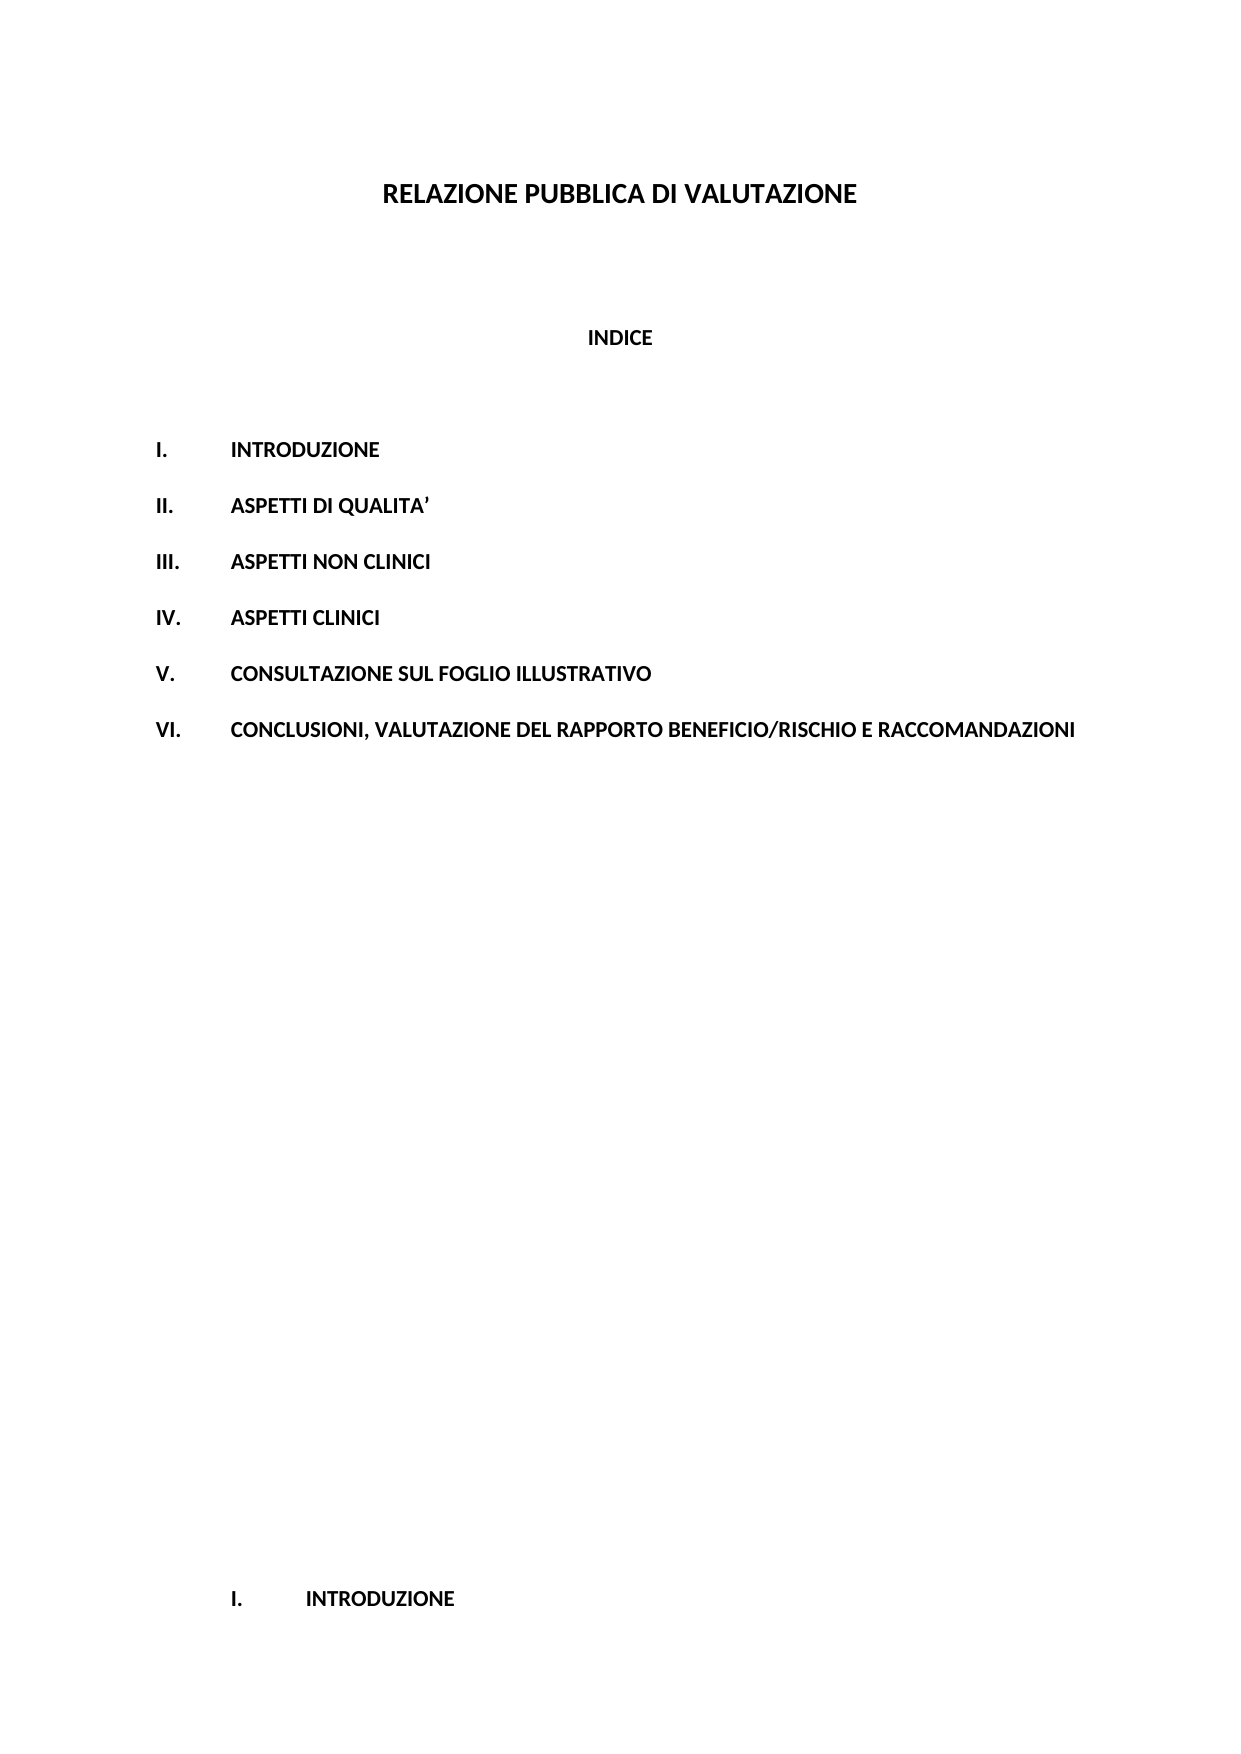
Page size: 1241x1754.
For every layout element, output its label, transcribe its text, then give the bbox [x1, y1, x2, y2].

list INTRODUZIONE [231, 1584, 1122, 1612]
list ASPETTI DI QUALITA’ [156, 491, 1122, 519]
list ASPETTI CLINICI [156, 603, 1122, 632]
text INDICE [118, 323, 1122, 351]
list INTRODUZIONE [156, 435, 1122, 463]
list ASPETTI NON CLINICI [156, 547, 1122, 576]
list CONSULTAZIONE SUL FOGLIO ILLUSTRATIVO [156, 659, 1122, 688]
list CONCLUSIONI, VALUTAZIONE DEL RAPPORTO BENEFICIO/RISCHIO E RACCOMANDAZIONI [156, 716, 1122, 744]
text RELAZIONE PUBBLICA DI VALUTAZIONE [118, 176, 1122, 211]
